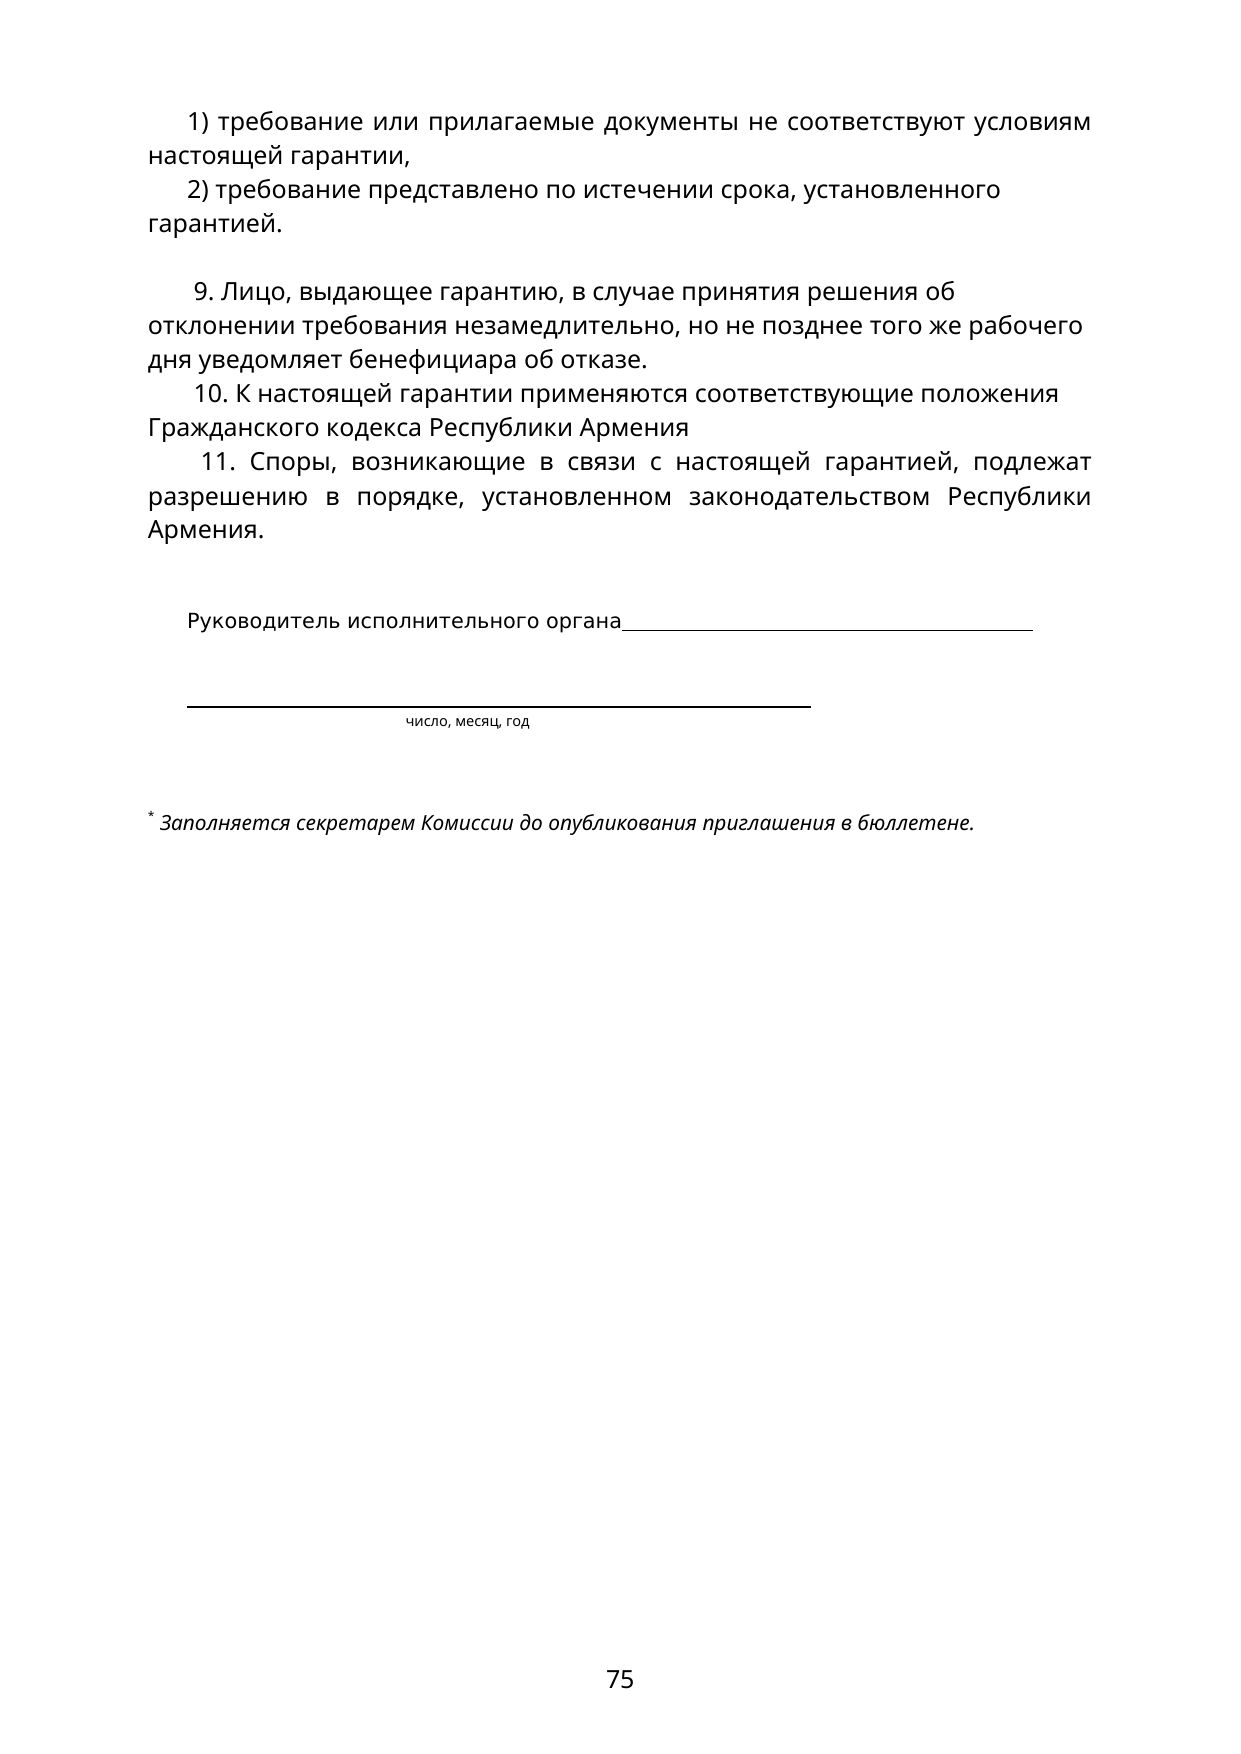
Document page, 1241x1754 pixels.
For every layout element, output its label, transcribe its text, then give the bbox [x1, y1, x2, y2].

text 1) требование или прилагаемые документы не соответствуют условиям настоящей гарантии, [148, 103, 1092, 172]
text число, месяц, год [148, 710, 1092, 744]
text 2) требование представлено по истечении срока, установленного гарантией. [148, 172, 1092, 240]
text * Заполняется секретарем Комиссии до опубликования приглашения в бюллетене. [148, 808, 1092, 836]
text Руководитель исполнительного органа [148, 609, 1092, 633]
text 10. К настоящей гарантии применяются соответствующие положения Гражданского кодекса Республики Армения [148, 376, 1092, 444]
text 11. Споры, возникающие в связи с настоящей гарантией, подлежат разрешению в порядке, установленном законодательством Республики Армения. [148, 444, 1092, 546]
text 9. Лицо, выдающее гарантию, в случае принятия решения об отклонении требования незамедлительно, но не позднее того же рабочего дня уведомляет бенефициара об отказе. [148, 274, 1092, 376]
